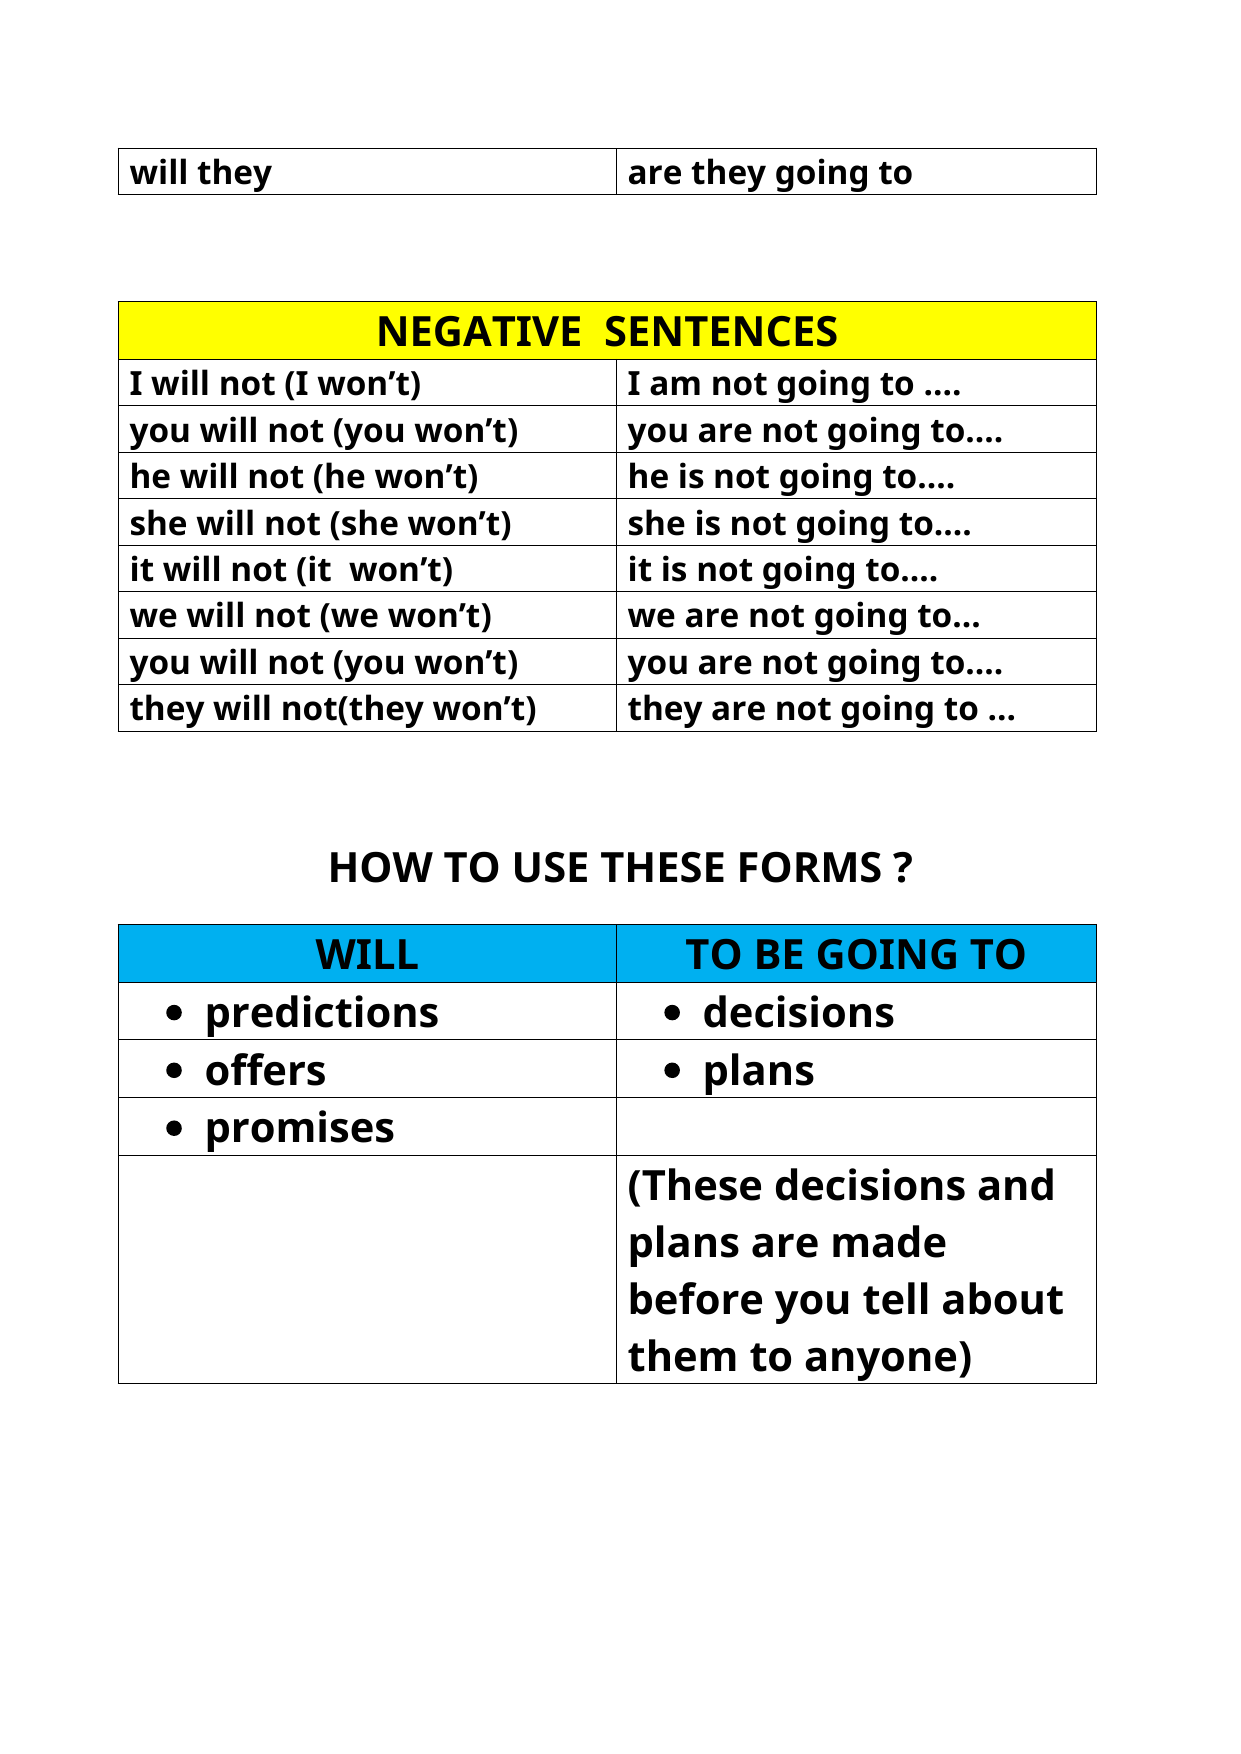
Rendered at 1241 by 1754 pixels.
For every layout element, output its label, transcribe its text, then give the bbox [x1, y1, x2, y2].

table_header WILL [119, 925, 616, 982]
table_cell plans [617, 1040, 1096, 1097]
table_header TO BE GOING TO [617, 925, 1096, 982]
table_cell it will not (it won’t) [119, 546, 616, 591]
table_cell predictions [119, 983, 616, 1039]
table_cell you are not going to…. [617, 406, 1096, 452]
table_cell [617, 1098, 1096, 1155]
table_cell offers [119, 1040, 616, 1097]
table_cell (These decisions and plans are made before you tell about them to anyone) [617, 1156, 1096, 1383]
table_cell are they going to [617, 149, 1096, 194]
table_cell they will not(they won’t) [119, 685, 616, 731]
table_cell she will not (she won’t) [119, 499, 616, 545]
text HOW TO USE THESE FORMS ? [148, 838, 1093, 894]
table_cell they are not going to … [617, 685, 1096, 731]
table_cell will they [119, 149, 616, 194]
table_cell you will not (you won’t) [119, 639, 616, 684]
table_cell it is not going to.... [617, 546, 1096, 591]
table_cell you will not (you won’t) [119, 406, 616, 452]
table_cell promises [119, 1098, 616, 1155]
table_cell [119, 1156, 616, 1383]
table_cell you are not going to…. [617, 639, 1096, 684]
table_header NEGATIVE SENTENCES [119, 302, 1096, 359]
table_cell I am not going to …. [617, 360, 1096, 405]
table_cell he will not (he won’t) [119, 453, 616, 498]
table_cell decisions [617, 983, 1096, 1039]
table_cell I will not (I won’t) [119, 360, 616, 405]
table_cell she is not going to…. [617, 499, 1096, 545]
table_cell he is not going to…. [617, 453, 1096, 498]
table_cell we are not going to… [617, 592, 1096, 638]
table_cell we will not (we won’t) [119, 592, 616, 638]
